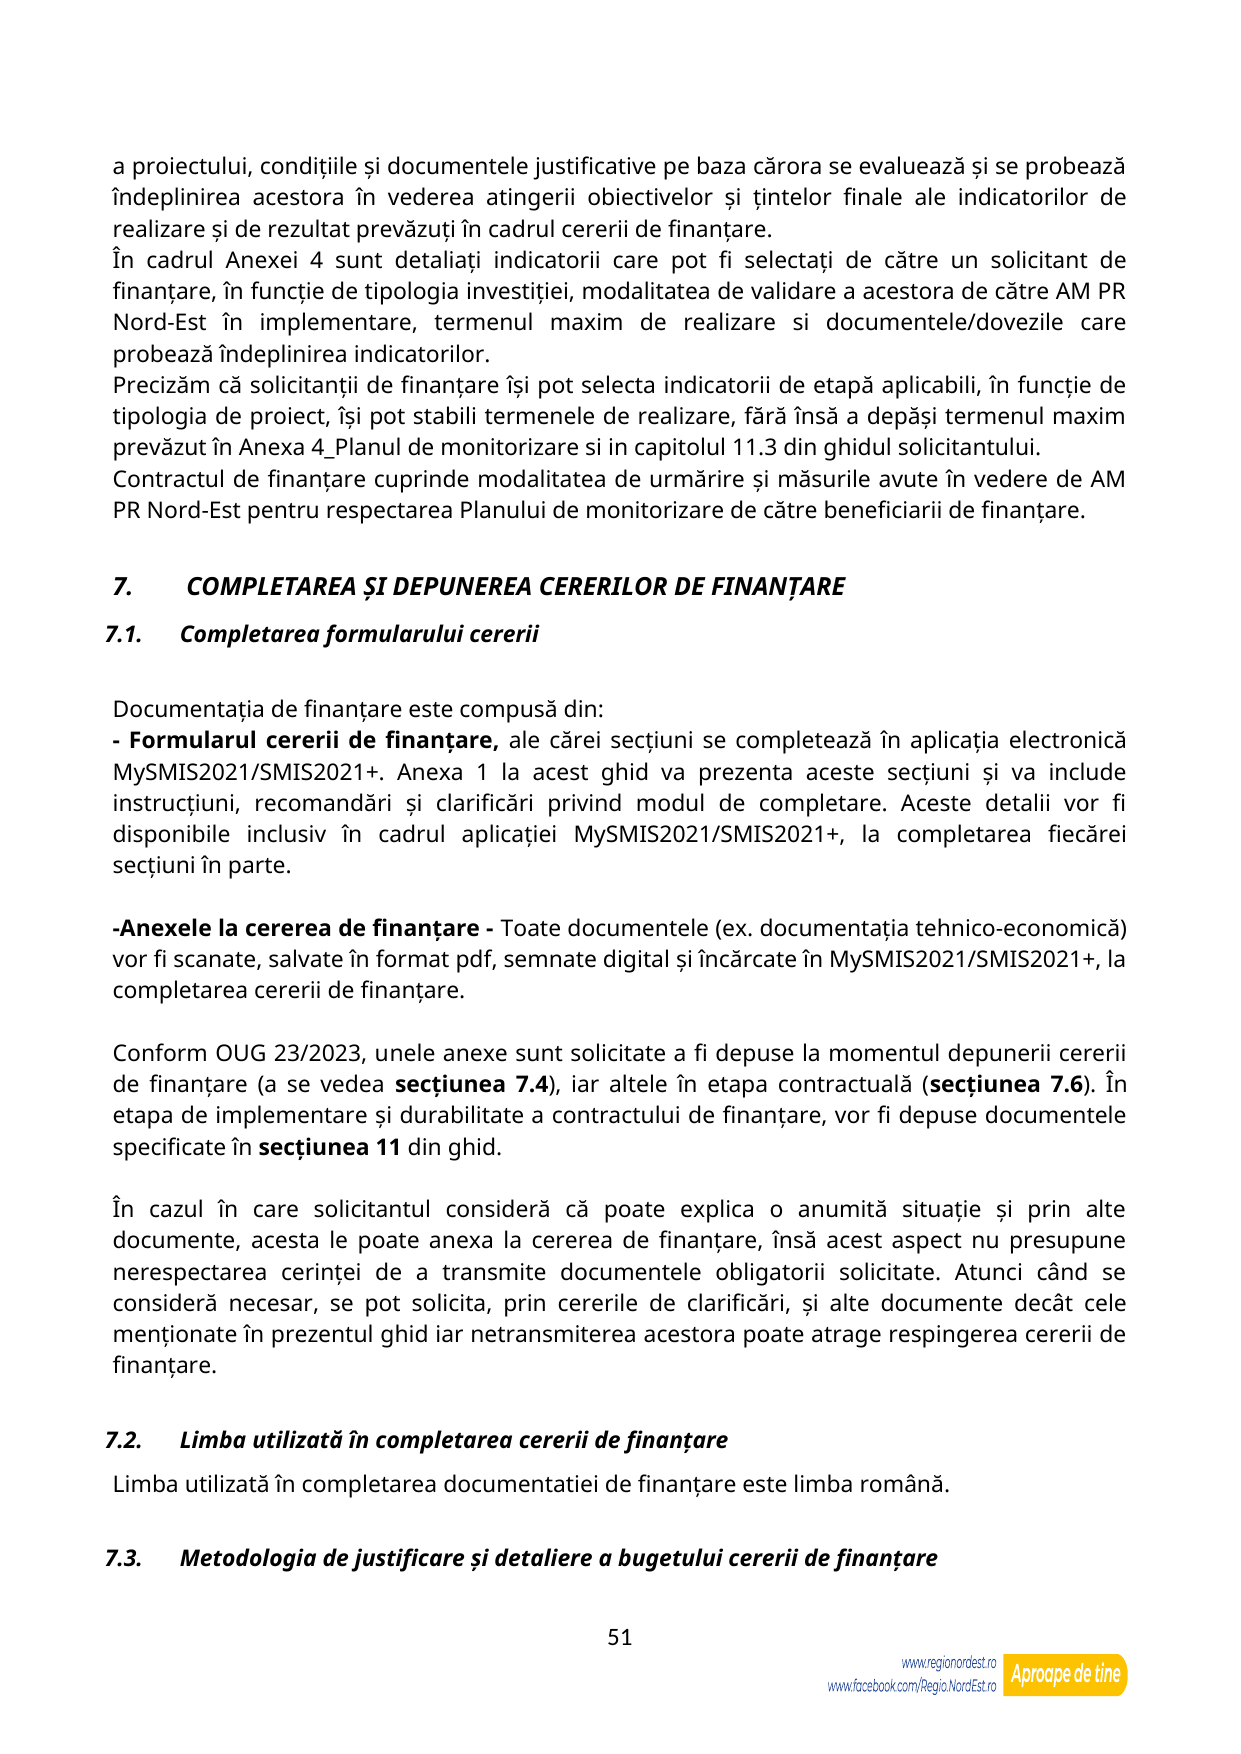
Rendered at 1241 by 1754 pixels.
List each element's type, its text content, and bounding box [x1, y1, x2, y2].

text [112, 150, 1128, 244]
text Limba utilizată în completarea documentatiei de finanțare este limba română. [112, 1468, 1128, 1499]
text - Formularul cererii de finanțare, ale cărei secțiuni se completează în aplicația electronică MySMIS2021/SMIS2021+. Anexa 1 la acest ghid va prezenta aceste secțiuni și va include instrucțiuni, recomandări și clarificări privind modul de completare. Aceste detalii vor fi disponibile inclusiv în cadrul aplicației MySMIS2021/SMIS2021+, la completarea fiecărei secțiuni în parte. [112, 724, 1128, 881]
text -Anexele la cererea de finanțare - Toate documentele (ex. documentația tehnico-economică) vor fi scanate, salvate în format pdf, semnate digital și încărcate în MySMIS2021/SMIS2021+, la completarea cererii de finanțare. [112, 912, 1128, 1006]
text Precizăm că solicitanții de finanțare își pot selecta indicatorii de etapă aplicabili, în funcție de tipologia de proiect, își pot stabili termenele de realizare, fără însă a depăși termenul maxim prevăzut în Anexa 4_Planul de monitorizare si in capitolul 11.3 din ghidul solicitantului. [112, 369, 1128, 462]
subtitle Limba utilizată în completarea cererii de finanțare [104, 1424, 1128, 1456]
text Conform OUG 23/2023, unele anexe sunt solicitate a fi depuse la momentul depunerii cererii de finanțare (a se vedea secţiunea 7.4), iar altele în etapa contractuală (secţiunea 7.6). În etapa de implementare şi durabilitate a contractului de finanţare, vor fi depuse documentele specificate în secţiunea 11 din ghid. [112, 1037, 1128, 1162]
text În cadrul Anexei 4 sunt detaliați indicatorii care pot fi selectați de către un solicitant de finanțare, în funcție de tipologia investiției, modalitatea de validare a acestora de către AM PR Nord-Est în implementare, termenul maxim de realizare si documentele/dovezile care probează îndeplinirea indicatorilor. [112, 244, 1128, 369]
subtitle Metodologia de justificare și detaliere a bugetului cererii de finanțare [104, 1542, 1128, 1573]
text Documentația de finanțare este compusă din: [112, 693, 1128, 724]
subtitle COMPLETAREA ȘI DEPUNEREA CERERILOR DE FINANȚARE [112, 569, 1128, 603]
subtitle Completarea formularului cererii [104, 618, 1128, 649]
text În cazul în care solicitantul consideră că poate explica o anumită situație și prin alte documente, acesta le poate anexa la cererea de finanțare, însă acest aspect nu presupune nerespectarea cerinței de a transmite documentele obligatorii solicitate. Atunci când se consideră necesar, se pot solicita, prin cererile de clarificări, și alte documente decât cele menționate în prezentul ghid iar netransmiterea acestora poate atrage respingerea cererii de finanțare. [112, 1193, 1128, 1381]
text Contractul de finanțare cuprinde modalitatea de urmărire și măsurile avute în vedere de AM PR Nord-Est pentru respectarea Planului de monitorizare de către beneficiarii de finanțare. [112, 462, 1128, 525]
